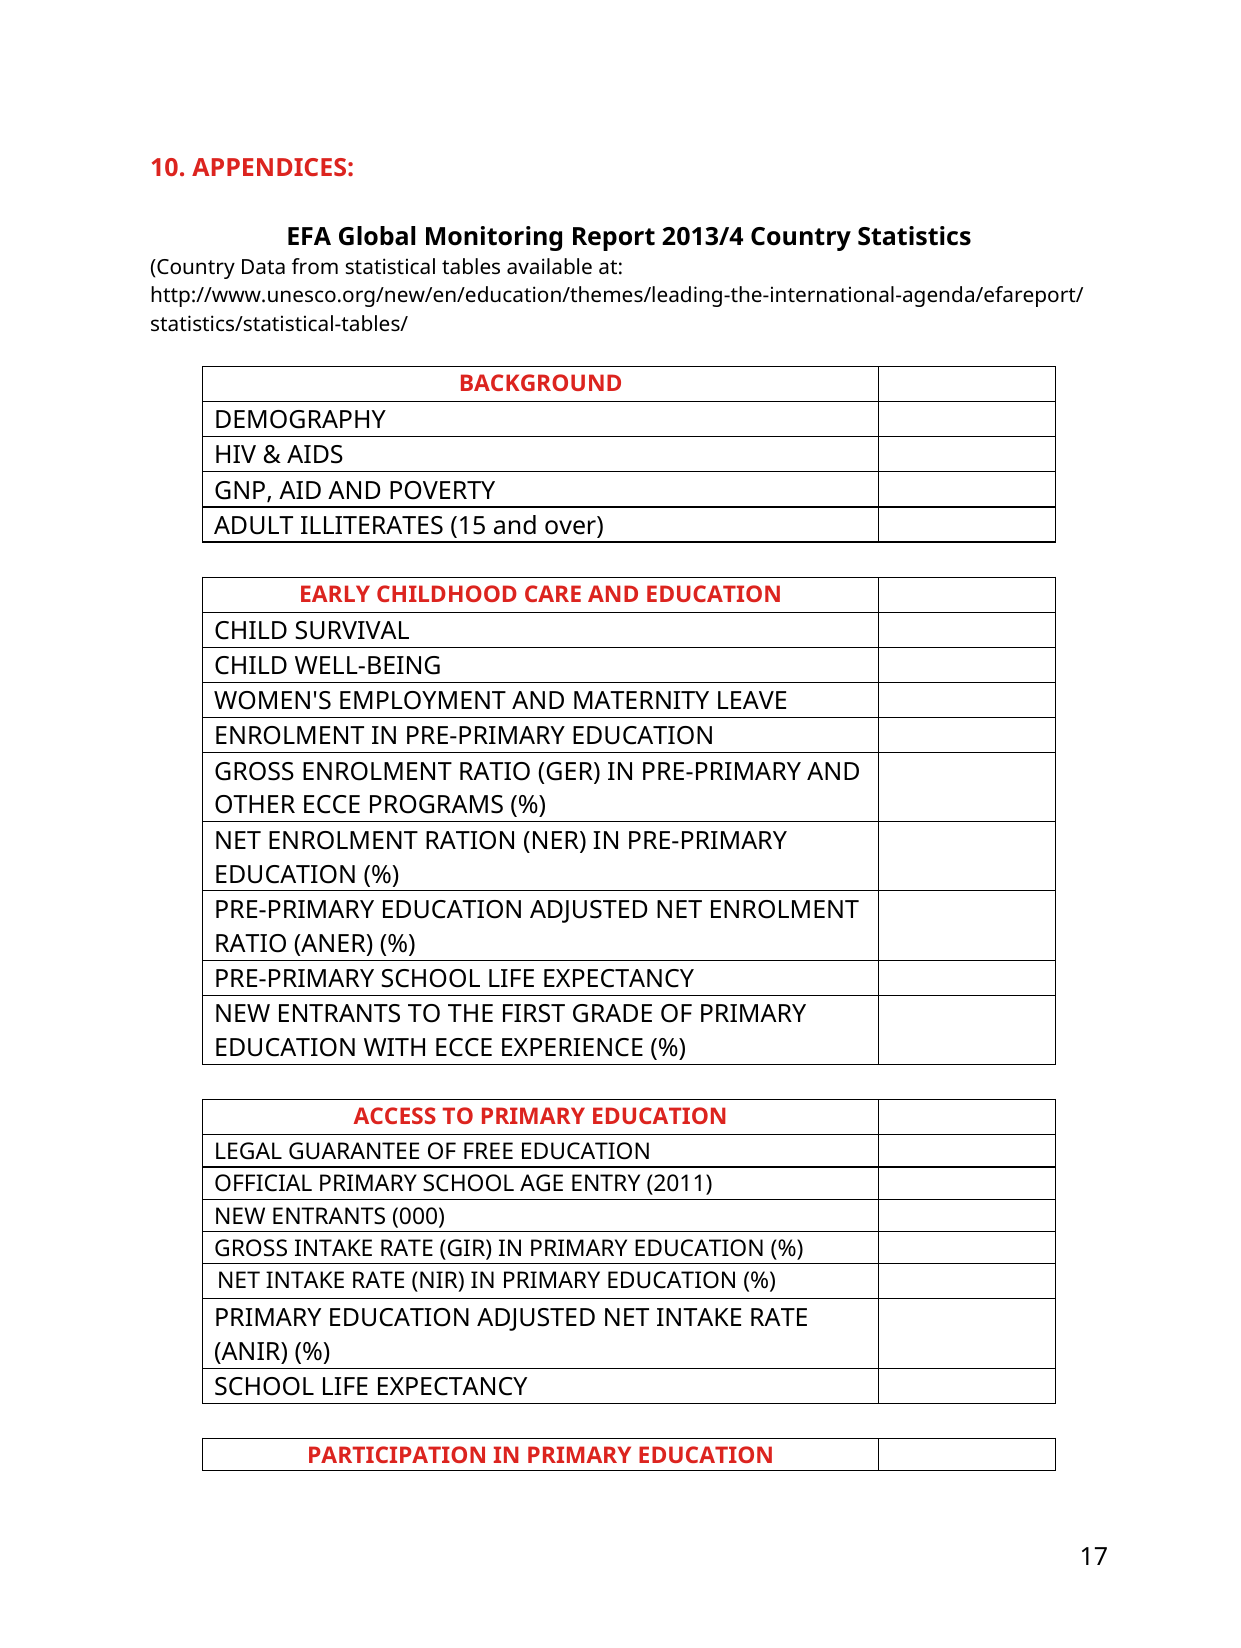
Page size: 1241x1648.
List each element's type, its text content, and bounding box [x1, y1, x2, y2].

table_header BACKGROUND [203, 367, 878, 401]
table_cell [879, 437, 1055, 471]
table_cell [879, 961, 1055, 995]
table_cell [879, 1369, 1055, 1403]
table_cell [879, 822, 1055, 890]
table_header [879, 578, 1055, 612]
text EFA Global Monitoring Report 2013/4 Country Statistics [150, 218, 1108, 252]
table_cell DEMOGRAPHY [203, 402, 878, 436]
text 10. APPENDICES: [150, 150, 1108, 184]
table_cell CHILD SURVIVAL [203, 613, 878, 647]
table_cell [879, 472, 1055, 506]
table_cell NET INTAKE RATE (NIR) IN PRIMARY EDUCATION (%) [203, 1264, 878, 1298]
table_header ACCESS TO PRIMARY EDUCATION [203, 1100, 878, 1134]
table_cell [879, 402, 1055, 436]
table_cell PRE-PRIMARY SCHOOL LIFE EXPECTANCY [203, 961, 878, 995]
table_cell [879, 1232, 1055, 1263]
table_cell [879, 683, 1055, 717]
text (Country Data from statistical tables available at: [150, 252, 1108, 281]
table_header [879, 1439, 1055, 1470]
table_cell OFFICIAL PRIMARY SCHOOL AGE ENTRY (2011) [203, 1168, 878, 1199]
table_cell [879, 613, 1055, 647]
table_cell [879, 996, 1055, 1064]
table_cell [879, 718, 1055, 752]
table_cell GNP, AID AND POVERTY [203, 472, 878, 506]
table_cell ENROLMENT IN PRE-PRIMARY EDUCATION [203, 718, 878, 752]
table_cell [879, 1135, 1055, 1166]
table_cell NEW ENTRANTS TO THE FIRST GRADE OF PRIMARY EDUCATION WITH ECCE EXPERIENCE (%) [203, 996, 878, 1064]
table_cell HIV & AIDS [203, 437, 878, 471]
table_cell [879, 508, 1055, 541]
table_cell PRE-PRIMARY EDUCATION ADJUSTED NET ENROLMENT RATIO (ANER) (%) [203, 891, 878, 959]
table_cell PRIMARY EDUCATION ADJUSTED NET INTAKE RATE (ANIR) (%) [203, 1299, 878, 1367]
table_cell NET ENROLMENT RATION (NER) IN PRE-PRIMARY EDUCATION (%) [203, 822, 878, 890]
table_header EARLY CHILDHOOD CARE AND EDUCATION [203, 578, 878, 612]
table_cell SCHOOL LIFE EXPECTANCY [203, 1369, 878, 1403]
table_cell [879, 1299, 1055, 1367]
table_header [879, 367, 1055, 401]
table_cell GROSS INTAKE RATE (GIR) IN PRIMARY EDUCATION (%) [203, 1232, 878, 1263]
table_cell WOMEN'S EMPLOYMENT AND MATERNITY LEAVE [203, 683, 878, 717]
table_cell CHILD WELL-BEING [203, 648, 878, 682]
table_cell GROSS ENROLMENT RATIO (GER) IN PRE-PRIMARY AND OTHER ECCE PROGRAMS (%) [203, 753, 878, 821]
table_cell NEW ENTRANTS (000) [203, 1200, 878, 1231]
table_cell [879, 1168, 1055, 1199]
table_header [879, 1100, 1055, 1134]
table_cell LEGAL GUARANTEE OF FREE EDUCATION [203, 1135, 878, 1166]
table_cell [879, 1264, 1055, 1298]
table_cell [879, 753, 1055, 821]
table_cell [879, 648, 1055, 682]
table_cell ADULT ILLITERATES (15 and over) [203, 508, 878, 541]
table_header PARTICIPATION IN PRIMARY EDUCATION [203, 1439, 878, 1470]
table_cell [879, 891, 1055, 959]
text http://www.unesco.org/new/en/education/themes/leading-the-international-agenda/efareport/statistics/statistical-tables/ [150, 281, 1108, 337]
table_cell [879, 1200, 1055, 1231]
